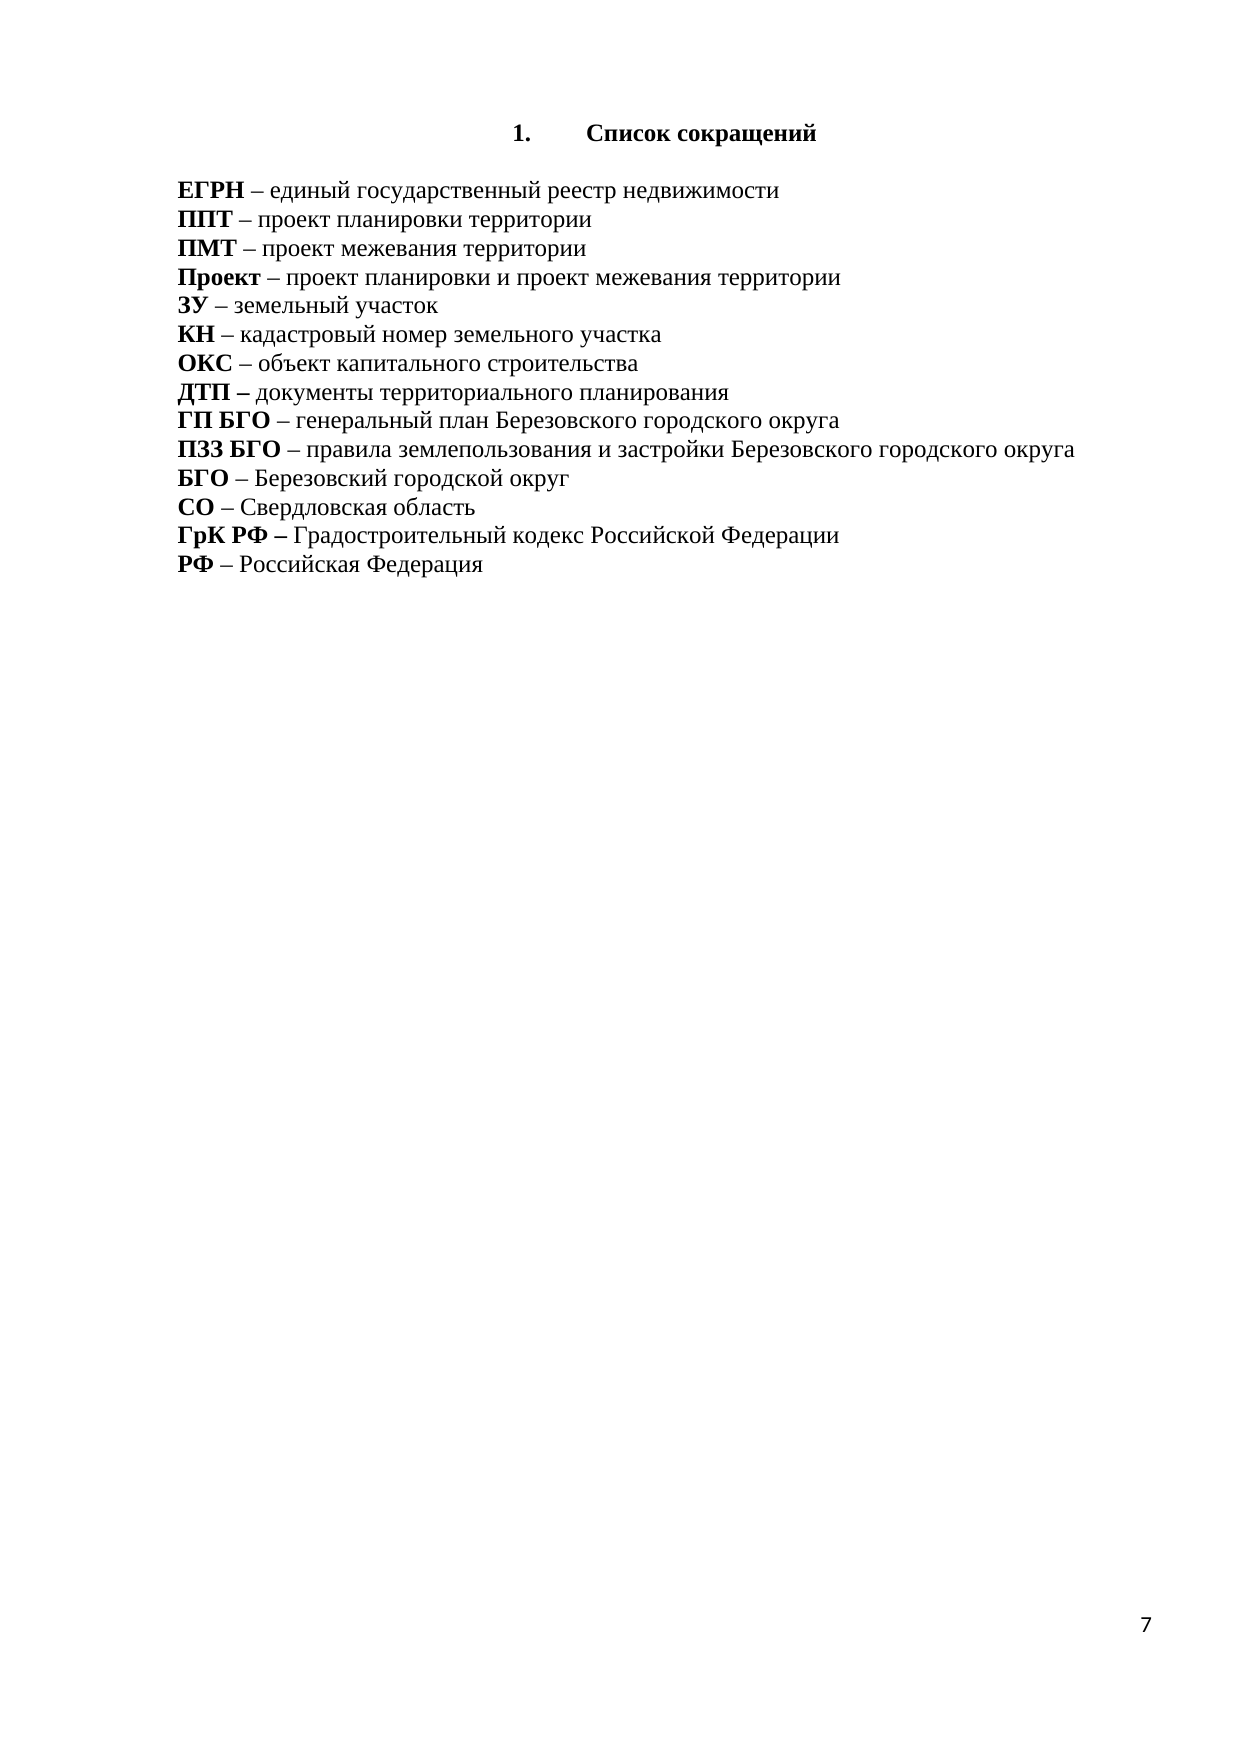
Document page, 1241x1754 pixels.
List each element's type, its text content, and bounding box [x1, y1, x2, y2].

text КН – кадастровый номер земельного участка [177, 319, 1152, 348]
text БГО – Березовский городской округ [177, 463, 1152, 492]
text ПЗЗ БГО – правила землепользования и застройки Березовского городского округа [177, 434, 1152, 463]
text ПМТ – проект межевания территории [177, 233, 1152, 262]
text РФ – Российская Федерация [177, 549, 1152, 578]
text ЕГРН – единый государственный реестр недвижимости [177, 176, 1152, 204]
text ППТ – проект планировки территории [177, 204, 1152, 233]
text ГрК РФ – Градостроительный кодекс Российской Федерации [177, 521, 1152, 549]
text ОКС – объект капитального строительства [177, 348, 1152, 377]
text ДТП – документы территориального планирования [177, 377, 1152, 406]
text Проект – проект планировки и проект межевания территории [177, 262, 1152, 291]
text СО – Свердловская область [177, 492, 1152, 521]
list Список сокращений [177, 118, 1152, 147]
text ЗУ – земельный участок [177, 291, 1152, 319]
text ГП БГО – генеральный план Березовского городского округа [177, 406, 1152, 434]
